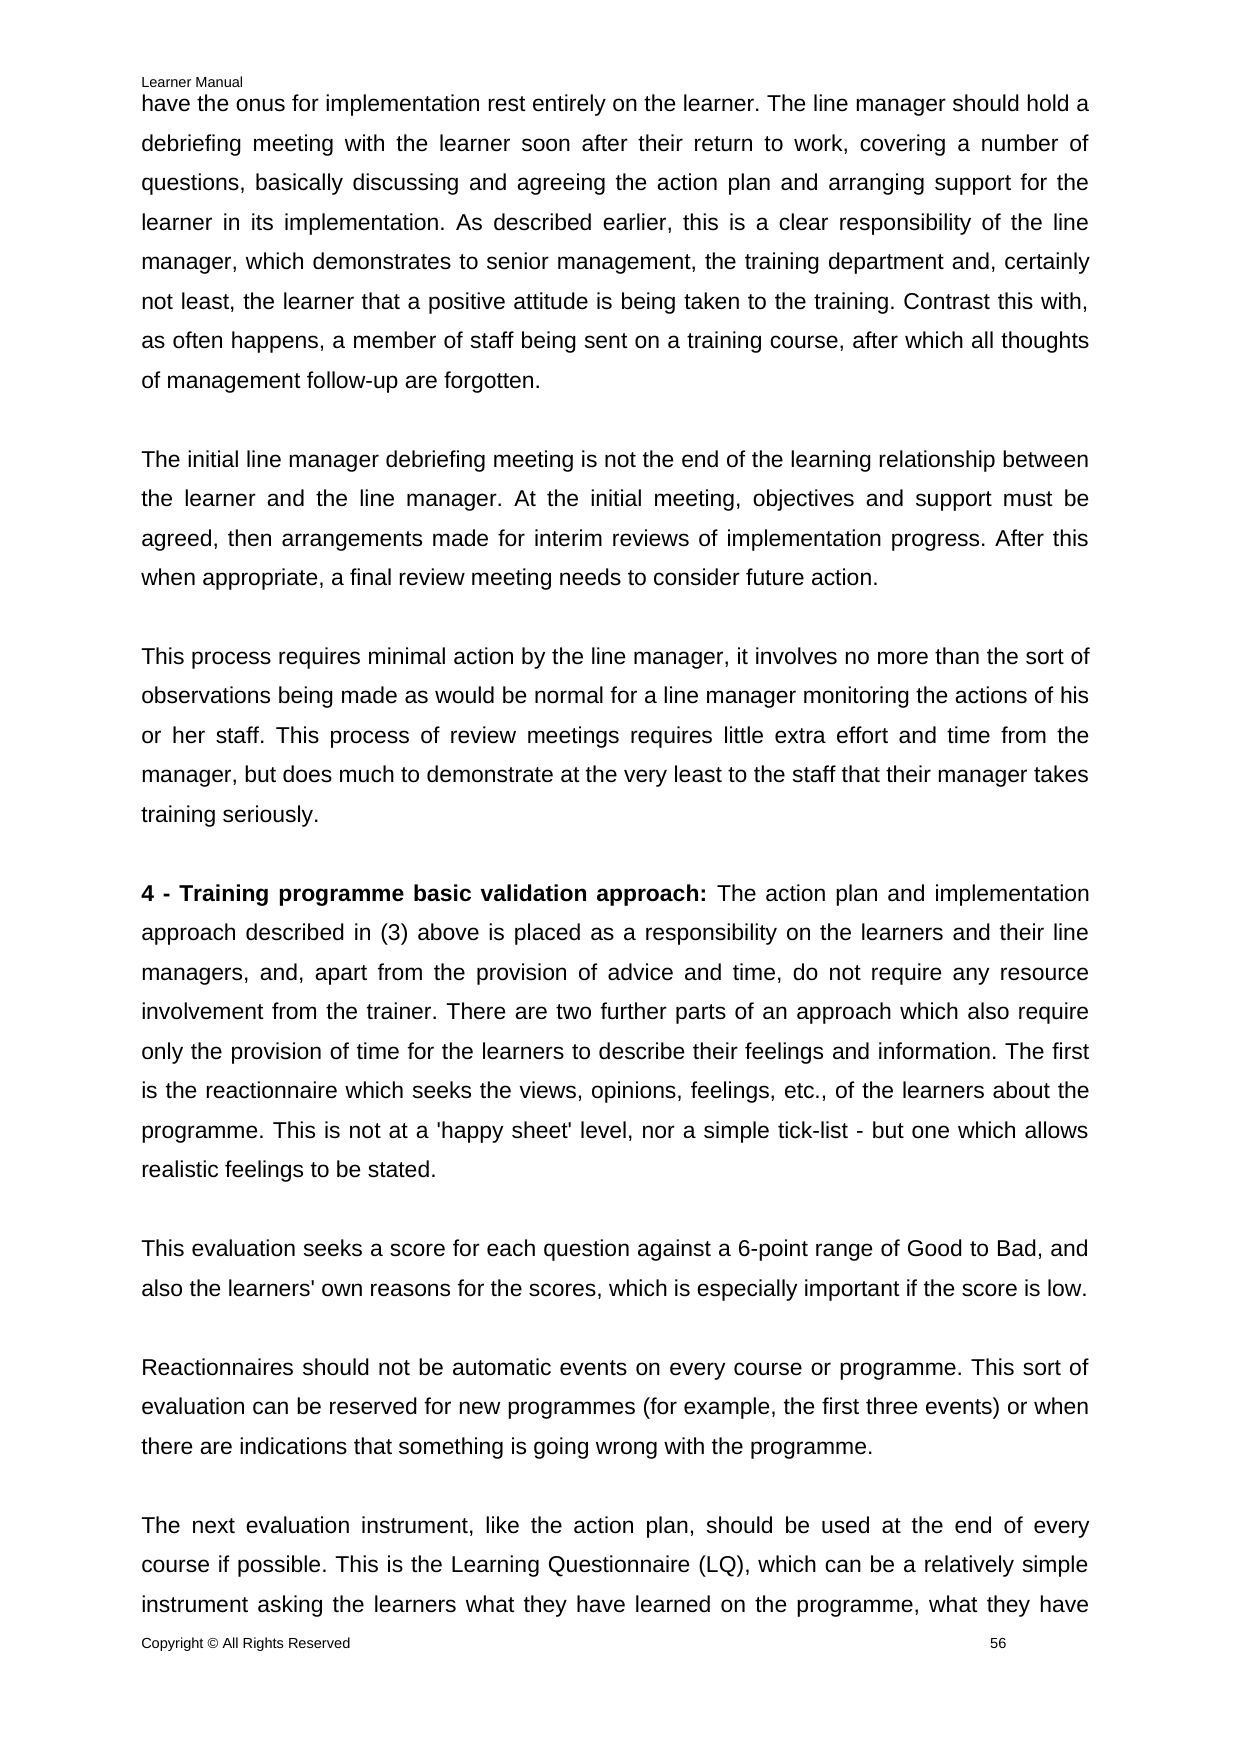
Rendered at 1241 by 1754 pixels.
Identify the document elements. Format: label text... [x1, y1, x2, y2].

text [141, 90, 1090, 393]
text This evaluation seeks a score for each question against a 6-point range of Good to Bad, and also the learners' own reasons for the scores, which is especially important if the score is low. [141, 1235, 1090, 1301]
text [141, 1512, 1090, 1617]
text The initial line manager debriefing meeting is not the end of the learning relationship between the learner and the line manager. At the initial meeting, objectives and support must be agreed, then arrangements made for interim reviews of implementation progress. After this when appropriate, a final review meeting needs to consider future action. [141, 446, 1090, 590]
text Reactionnaires should not be automatic events on every course or programme. This sort of evaluation can be reserved for new programmes (for example, the first three events) or when there are indications that something is going wrong with the programme. [141, 1354, 1090, 1459]
text 4 - Training programme basic validation approach: The action plan and implementation approach described in (3) above is placed as a responsibility on the learners and their line managers, and, apart from the provision of advice and time, do not require any resource involvement from the trainer. There are two further parts of an approach which also require only the provision of time for the learners to describe their feelings and information. The first is the reactionnaire which seeks the views, opinions, feelings, etc., of the learners about the programme. This is not at a 'happy sheet' level, nor a simple tick-list - but one which allows realistic feelings to be stated. [141, 880, 1090, 1183]
text This process requires minimal action by the line manager, it involves no more than the sort of observations being made as would be normal for a line manager monitoring the actions of his or her staff. This process of review meetings requires little extra effort and time from the manager, but does much to demonstrate at the very least to the staff that their manager takes training seriously. [141, 643, 1090, 827]
